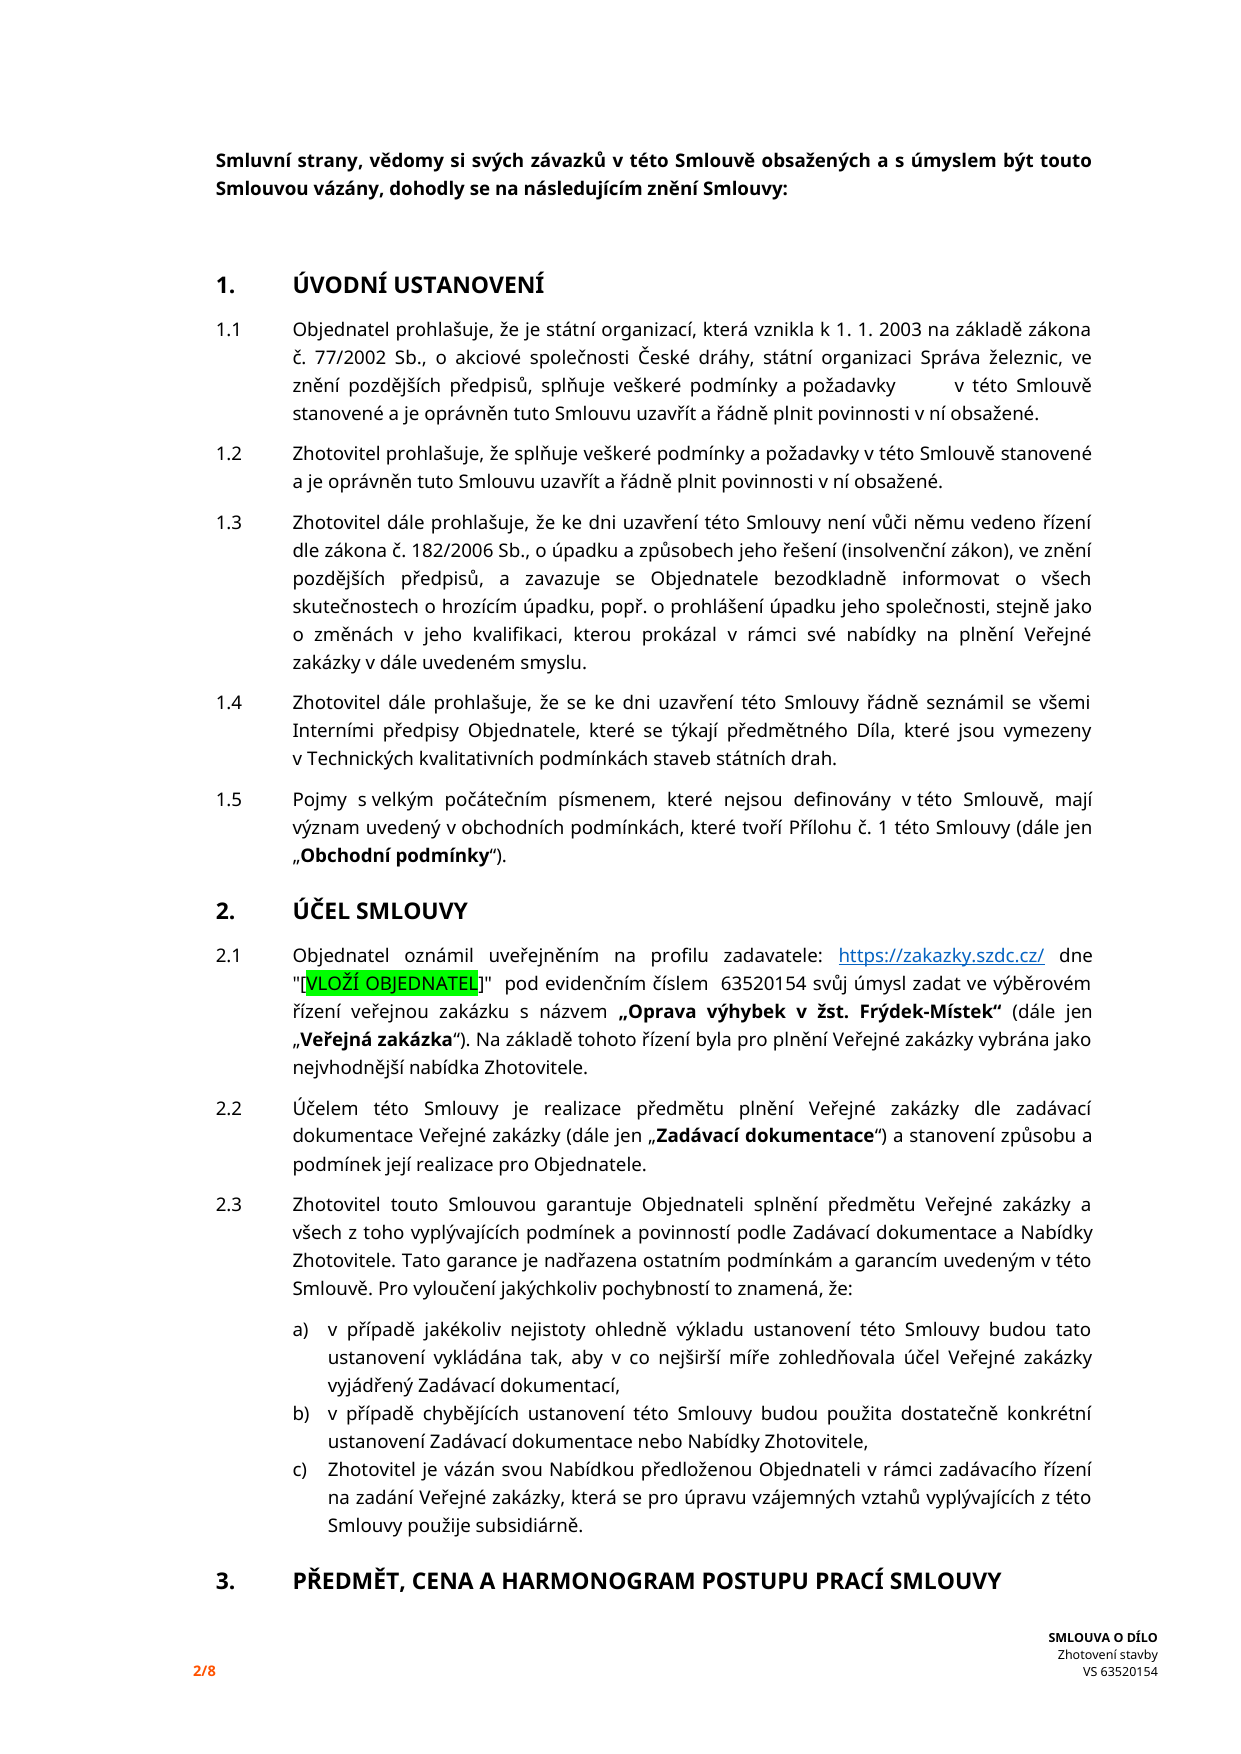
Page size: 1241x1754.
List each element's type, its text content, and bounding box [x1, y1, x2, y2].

text Objednatel prohlašuje, že je státní organizací, která vznikla k 1. 1. 2003 na základě zákona č. 77/2002 Sb., o akciové společnosti České dráhy, státní organizaci Správa železnic, ve znění pozdějších předpisů, splňuje veškeré podmínky a požadavky v této Smlouvě stanovené a je oprávněn tuto Smlouvu uzavřít a řádně plnit povinnosti v ní obsažené. [216, 316, 1093, 426]
text Účelem této Smlouvy je realizace předmětu plnění Veřejné zakázky dle zadávací dokumentace Veřejné zakázky (dále jen „Zadávací dokumentace“) a stanovení způsobu a podmínek její realizace pro Objednatele. [216, 1095, 1093, 1176]
text Zhotovitel dále prohlašuje, že se ke dni uzavření této Smlouvy řádně seznámil se všemi Interními předpisy Objednatele, které se týkají předmětného Díla, které jsou vymezeny v Technických kvalitativních podmínkách staveb státních drah. [216, 690, 1093, 771]
text Smluvní strany, vědomy si svých závazků v této Smlouvě obsažených a s úmyslem být touto Smlouvou vázány, dohodly se na následujícím znění Smlouvy: [216, 147, 1093, 201]
text Zhotovitel dále prohlašuje, že ke dni uzavření této Smlouvy není vůči němu vedeno řízení dle zákona č. 182/2006 Sb., o úpadku a způsobech jeho řešení (insolvenční zákon), ve znění pozdějších předpisů, a zavazuje se Objednatele bezodkladně informovat o všech skutečnostech o hrozícím úpadku, popř. o prohlášení úpadku jeho společnosti, stejně jako o změnách v jeho kvalifikaci, kterou prokázal v rámci své nabídky na plnění Veřejné zakázky v dále uvedeném smyslu. [216, 509, 1093, 675]
text Objednatel oznámil uveřejněním na profilu zadavatele: https://zakazky.szdc.cz/ dne "[VLOŽÍ OBJEDNATEL]" pod evidenčním číslem 63520154 svůj úmysl zadat ve výběrovém řízení veřejnou zakázku s názvem „Oprava výhybek v žst. Frýdek-Místek“ (dále jen „Veřejná zakázka“). Na základě tohoto řízení byla pro plnění Veřejné zakázky vybrána jako nejvhodnější nabídka Zhotovitele. [216, 942, 1093, 1080]
text v případě jakékoliv nejistoty ohledně výkladu ustanovení této Smlouvy budou tato ustanovení vykládána tak, aby v co nejširší míře zohledňovala účel Veřejné zakázky vyjádřený Zadávací dokumentací, [292, 1316, 1093, 1397]
text PŘEDMĚT, CENA A HARMONOGRAM POSTUPU PRACÍ SMLOUVY [216, 1565, 1093, 1596]
text v případě chybějících ustanovení této Smlouvy budou použita dostatečně konkrétní ustanovení Zadávací dokumentace nebo Nabídky Zhotovitele, [292, 1400, 1093, 1453]
text ÚVODNÍ USTANOVENÍ [216, 269, 1093, 300]
text Zhotovitel touto Smlouvou garantuje Objednateli splnění předmětu Veřejné zakázky a všech z toho vyplývajících podmínek a povinností podle Zadávací dokumentace a Nabídky Zhotovitele. Tato garance je nadřazena ostatním podmínkám a garancím uvedeným v této Smlouvě. Pro vyloučení jakýchkoliv pochybností to znamená, že: [216, 1191, 1093, 1301]
text Zhotovitel je vázán svou Nabídkou předloženou Objednateli v rámci zadávacího řízení na zadání Veřejné zakázky, která se pro úpravu vzájemných vztahů vyplývajících z této Smlouvy použije subsidiárně. [292, 1456, 1093, 1538]
text ÚČEL SMLOUVY [216, 895, 1093, 927]
text Zhotovitel prohlašuje, že splňuje veškeré podmínky a požadavky v této Smlouvě stanovené a je oprávněn tuto Smlouvu uzavřít a řádně plnit povinnosti v ní obsažené. [216, 441, 1093, 494]
text Pojmy s velkým počátečním písmenem, které nejsou definovány v této Smlouvě, mají význam uvedený v obchodních podmínkách, které tvoří Přílohu č. 1 této Smlouvy (dále jen „Obchodní podmínky“). [216, 786, 1093, 868]
